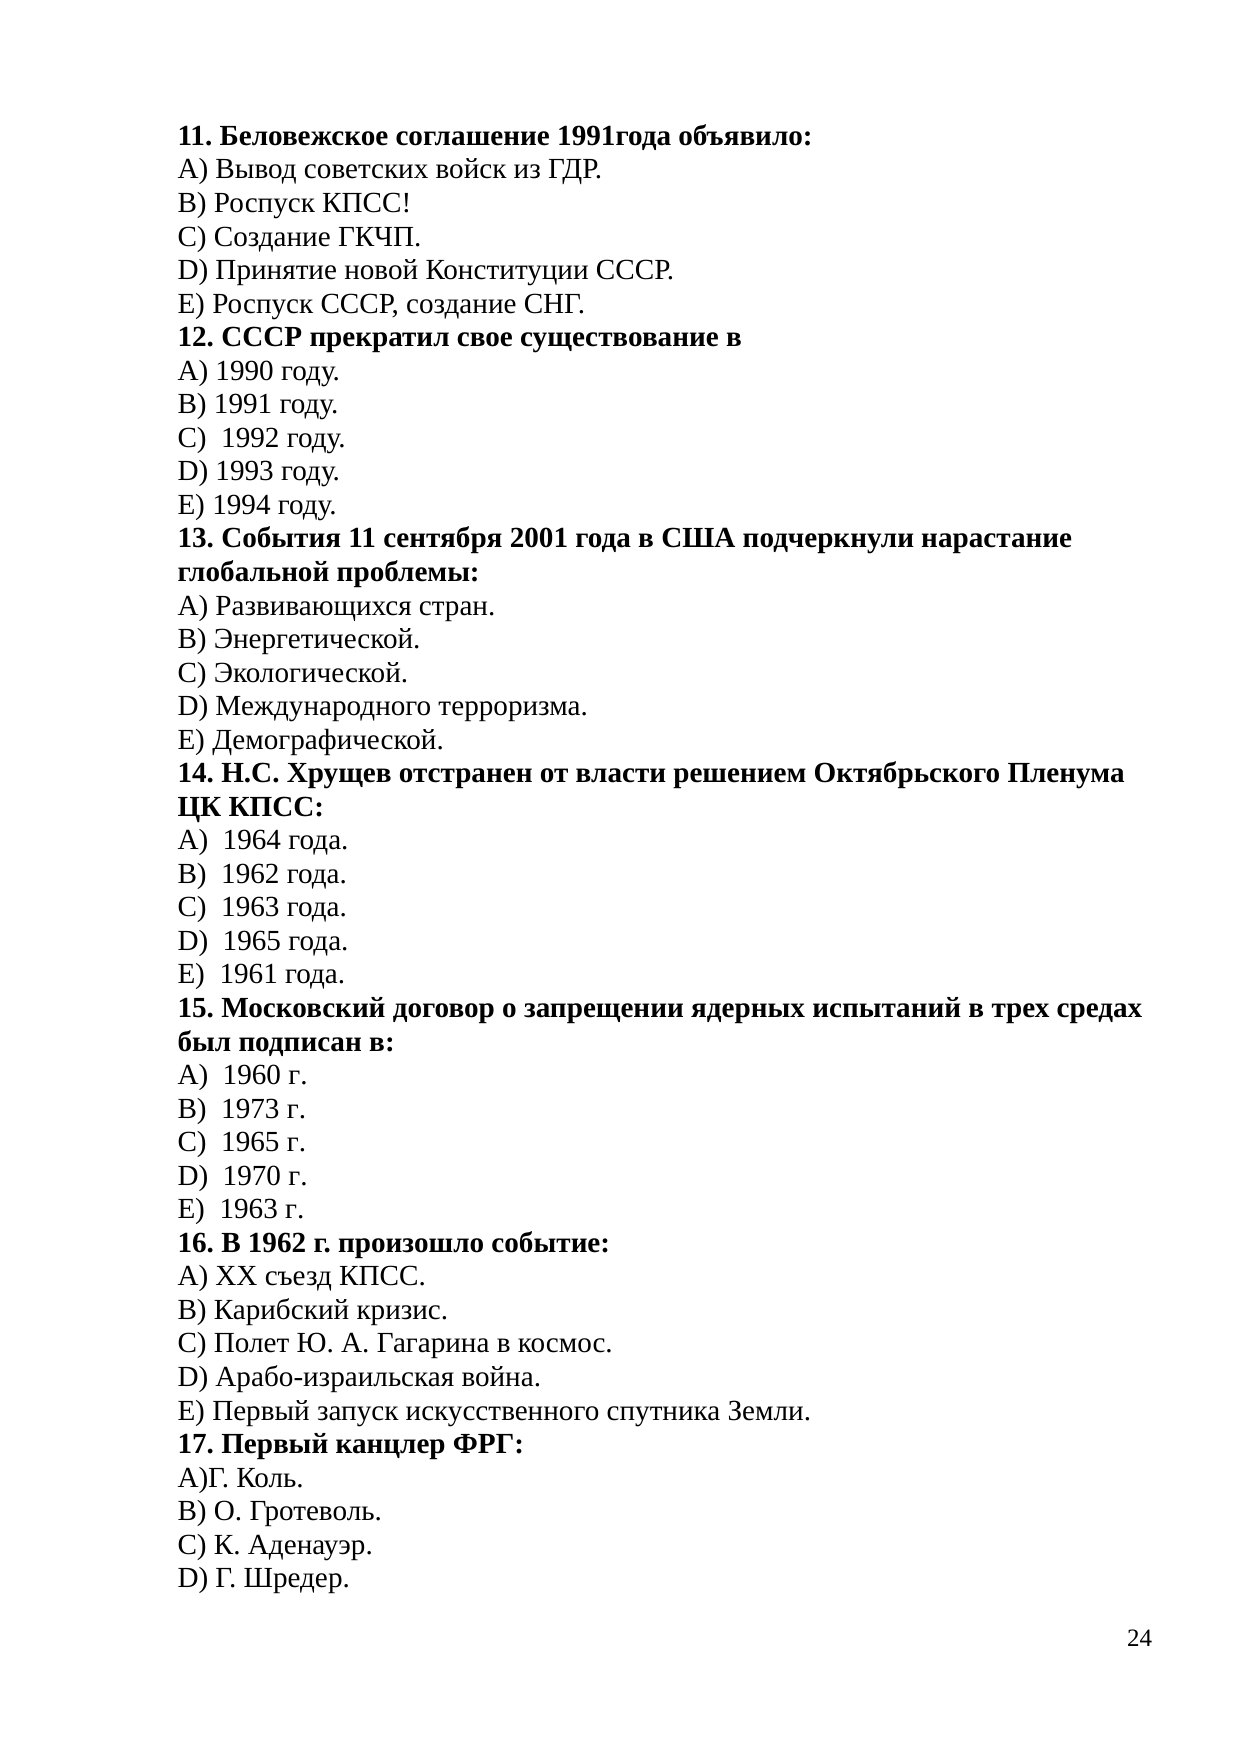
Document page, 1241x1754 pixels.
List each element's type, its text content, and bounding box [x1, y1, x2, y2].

text E) 1963 г. [177, 1191, 1152, 1225]
text C) Полет Ю. А. Гагарина в космос. [177, 1326, 1152, 1359]
text E) Демографической. [177, 722, 1152, 755]
text 11. Беловежское соглашение 1991года объявило: [177, 118, 1152, 152]
text C) 1963 года. [177, 889, 1152, 923]
text D) Принятие новой Конституции СССР. [177, 252, 1152, 286]
text A) Развивающихся стран. [177, 588, 1152, 621]
text B) Энергетической. [177, 621, 1152, 655]
text Е) Роспуск СССР, создание СНГ. [177, 286, 1152, 319]
text C) 1992 году. [177, 420, 1152, 453]
text 15. Московский договор о запрещении ядерных испытаний в трех средах был подписан в: [177, 990, 1152, 1057]
text C) 1965 г. [177, 1124, 1152, 1158]
text А)Г. Коль. [177, 1460, 1152, 1493]
text D) 1993 году. [177, 453, 1152, 487]
text В) Роспуск КПСС! [177, 185, 1152, 219]
text С) Создание ГКЧП. [177, 219, 1152, 252]
text 12. СССР прекратил свое существование в [177, 319, 1152, 353]
text A) 1964 года. [177, 822, 1152, 856]
text D) 1965 года. [177, 923, 1152, 957]
text A) XX съезд КПСС. [177, 1258, 1152, 1292]
text D) 1970 г. [177, 1158, 1152, 1191]
text 14. Н.С. Хрущев отстранен от власти решением Октябрьского Пленума ЦК КПСС: [177, 755, 1152, 822]
text B) 1991 году. [177, 386, 1152, 420]
text С) К. Аденауэр. [177, 1527, 1152, 1560]
text B) Карибский кризис. [177, 1292, 1152, 1326]
text B) 1973 г. [177, 1091, 1152, 1124]
text D) Арабо-израильская война. [177, 1359, 1152, 1393]
text 16. В 1962 г. произошло событие: [177, 1225, 1152, 1258]
text Е) Первый запуск искусственного спутника Земли. [177, 1393, 1152, 1426]
text В) О. Гротеволь. [177, 1493, 1152, 1527]
text E) 1961 года. [177, 957, 1152, 990]
text A) 1990 году. [177, 353, 1152, 386]
text А) Вывод советских войск из ГДР. [177, 152, 1152, 185]
text B) 1962 года. [177, 856, 1152, 889]
text D) Международного терроризма. [177, 688, 1152, 722]
text A) 1960 г. [177, 1057, 1152, 1091]
text C) Экологической. [177, 655, 1152, 688]
text E) 1994 году. [177, 487, 1152, 521]
text D) Г. Шредер. [177, 1560, 1152, 1594]
text 17. Первый канцлер ФРГ: [177, 1426, 1152, 1460]
text 13. События 11 сентября 2001 года в США подчеркнули нарастание глобальной проблемы: [177, 521, 1152, 588]
